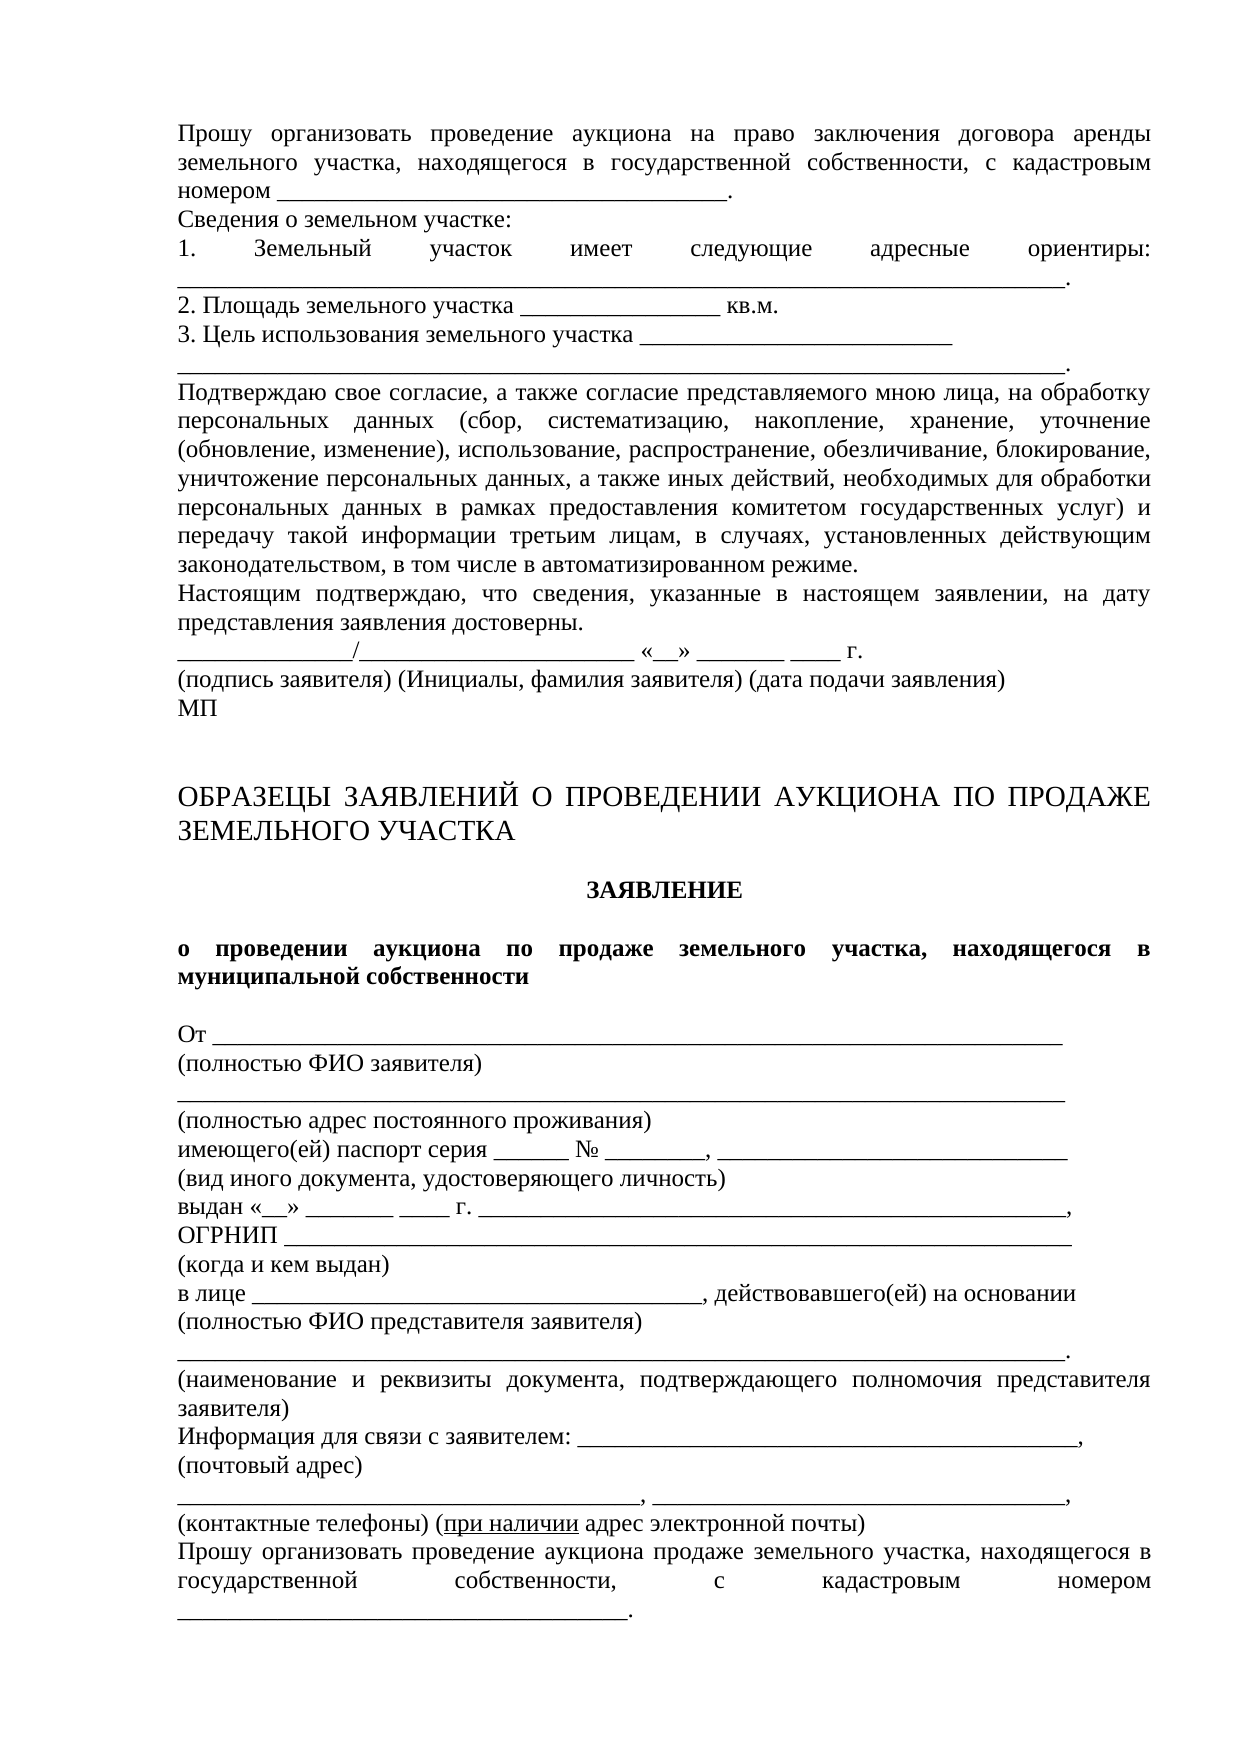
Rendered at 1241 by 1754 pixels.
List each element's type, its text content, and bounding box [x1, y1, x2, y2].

text (контактные телефоны) (при наличии адрес электронной почты) [177, 1508, 1152, 1536]
text 2. Площадь земельного участка ________________ кв.м. [177, 291, 1152, 319]
text От ____________________________________________________________________ [177, 1019, 1152, 1048]
text выдан «__» _______ ____ г. _______________________________________________, [177, 1191, 1152, 1220]
text Прошу организовать проведение аукциона продаже земельного участка, находящегося в государственной собственности, с кадастровым номером ____________________________________. [177, 1536, 1152, 1623]
text _______________________________________________________________________. [177, 348, 1152, 377]
text Прошу организовать проведение аукциона на право заключения договора аренды земельного участка, находящегося в государственной собственности, с кадастровым номером ____________________________________. [177, 118, 1152, 204]
text ______________/______________________ «__» _______ ____ г. [177, 636, 1152, 664]
text в лице ____________________________________, действовавшего(ей) на основании [177, 1278, 1152, 1306]
text Настоящим подтверждаю, что сведения, указанные в настоящем заявлении, на дату представления заявления достоверны. [177, 578, 1152, 636]
text ОБРАЗЕЦЫ ЗАЯВЛЕНИЙ О ПРОВЕДЕНИИ АУКЦИОНА ПО ПРОДАЖЕ ЗЕМЕЛЬНОГО УЧАСТКА [177, 779, 1152, 846]
text (наименование и реквизиты документа, подтверждающего полномочия представителя заявителя) [177, 1364, 1152, 1421]
text о проведении аукциона по продаже земельного участка, находящегося в муниципальной собственности [177, 933, 1152, 990]
text (вид иного документа, удостоверяющего личность) [177, 1163, 1152, 1191]
text (когда и кем выдан) [177, 1249, 1152, 1278]
text (полностью адрес постоянного проживания) [177, 1105, 1152, 1134]
text Сведения о земельном участке: [177, 204, 1152, 233]
text (почтовый адрес) [177, 1450, 1152, 1479]
text (полностью ФИО представителя заявителя) [177, 1306, 1152, 1335]
text МП [177, 693, 1152, 722]
text _______________________________________________________________________. [177, 1335, 1152, 1364]
text ЗАЯВЛЕНИЕ [177, 875, 1152, 904]
text ОГРНИП _______________________________________________________________ [177, 1220, 1152, 1249]
text _______________________________________________________________________ [177, 1076, 1152, 1105]
text _____________________________________, _________________________________, [177, 1479, 1152, 1508]
text имеющего(ей) паспорт серия ______ № ________, ____________________________ [177, 1134, 1152, 1163]
text Информация для связи с заявителем: ________________________________________, [177, 1421, 1152, 1450]
text 3. Цель использования земельного участка _________________________ [177, 319, 1152, 348]
text 1. Земельный участок имеет следующие адресные ориентиры: _______________________________________________________________________. [177, 233, 1152, 291]
text (полностью ФИО заявителя) [177, 1048, 1152, 1076]
text Подтверждаю свое согласие, а также согласие представляемого мною лица, на обработку персональных данных (сбор, систематизацию, накопление, хранение, уточнение (обновление, изменение), использование, распространение, обезличивание, блокирование, уничтожение персональных данных, а также иных действий, необходимых для обработки персональных данных в рамках предоставления комитетом государственных услуг) и передачу такой информации третьим лицам, в случаях, установленных действующим законодательством, в том числе в автоматизированном режиме. [177, 377, 1152, 578]
text (подпись заявителя) (Инициалы, фамилия заявителя) (дата подачи заявления) [177, 664, 1152, 693]
